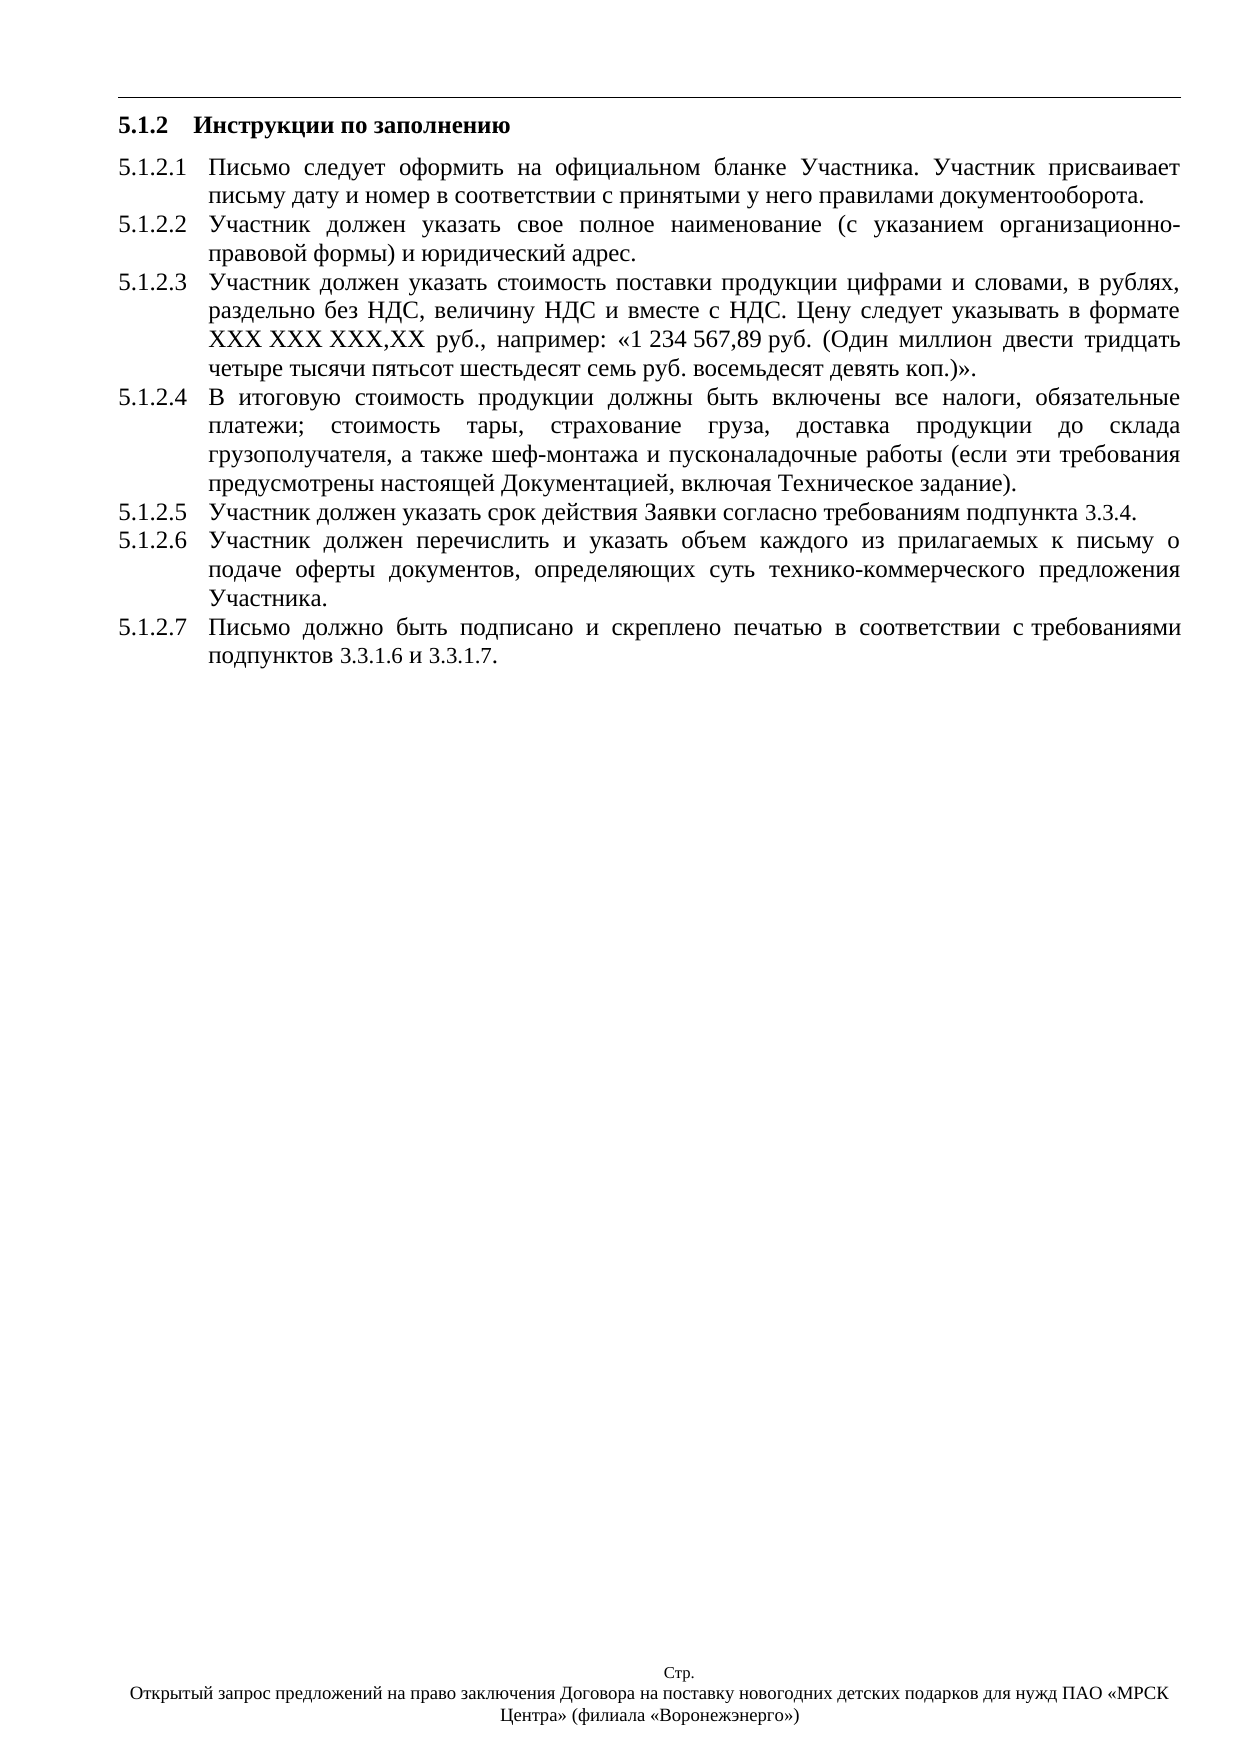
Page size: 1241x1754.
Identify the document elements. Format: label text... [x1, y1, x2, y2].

list Письмо следует оформить на официальном бланке Участника. Участник присваивает письму дату и номер в соответствии с принятыми у него правилами документооборота. [118, 152, 1181, 209]
list Участник должен перечислить и указать объем каждого из прилагаемых к письму о подаче оферты документов, определяющих суть технико-коммерческого предложения Участника. [118, 526, 1181, 612]
list Участник должен указать свое полное наименование (с указанием организационно-правовой формы) и юридический адрес. [118, 209, 1181, 267]
list Участник должен указать стоимость поставки продукции цифрами и словами, в рублях, раздельно без НДС, величину НДС и вместе с НДС. Цену следует указывать в формате ХХХ ХХХ ХХХ,ХХ руб., например: «1 234 567,89 руб. (Один миллион двести тридцать четыре тысячи пятьсот шестьдесят семь руб. восемьдесят девять коп.)». [118, 267, 1181, 382]
list Участник должен указать срок действия Заявки согласно требованиям подпункта 3.3.4. [118, 497, 1181, 526]
list Письмо должно быть подписано и скреплено печатью в соответствии с требованиями подпунктов 3.3.1.6 и 3.3.1.7. [118, 612, 1181, 669]
subtitle Инструкции по заполнению [118, 111, 1181, 139]
list В итоговую стоимость продукции должны быть включены все налоги, обязательные платежи; стоимость тары, страхование груза, доставка продукции до склада грузополучателя, а также шеф-монтажа и пусконаладочные работы (если эти требования предусмотрены настоящей Документацией, включая Техническое задание). [118, 382, 1181, 497]
